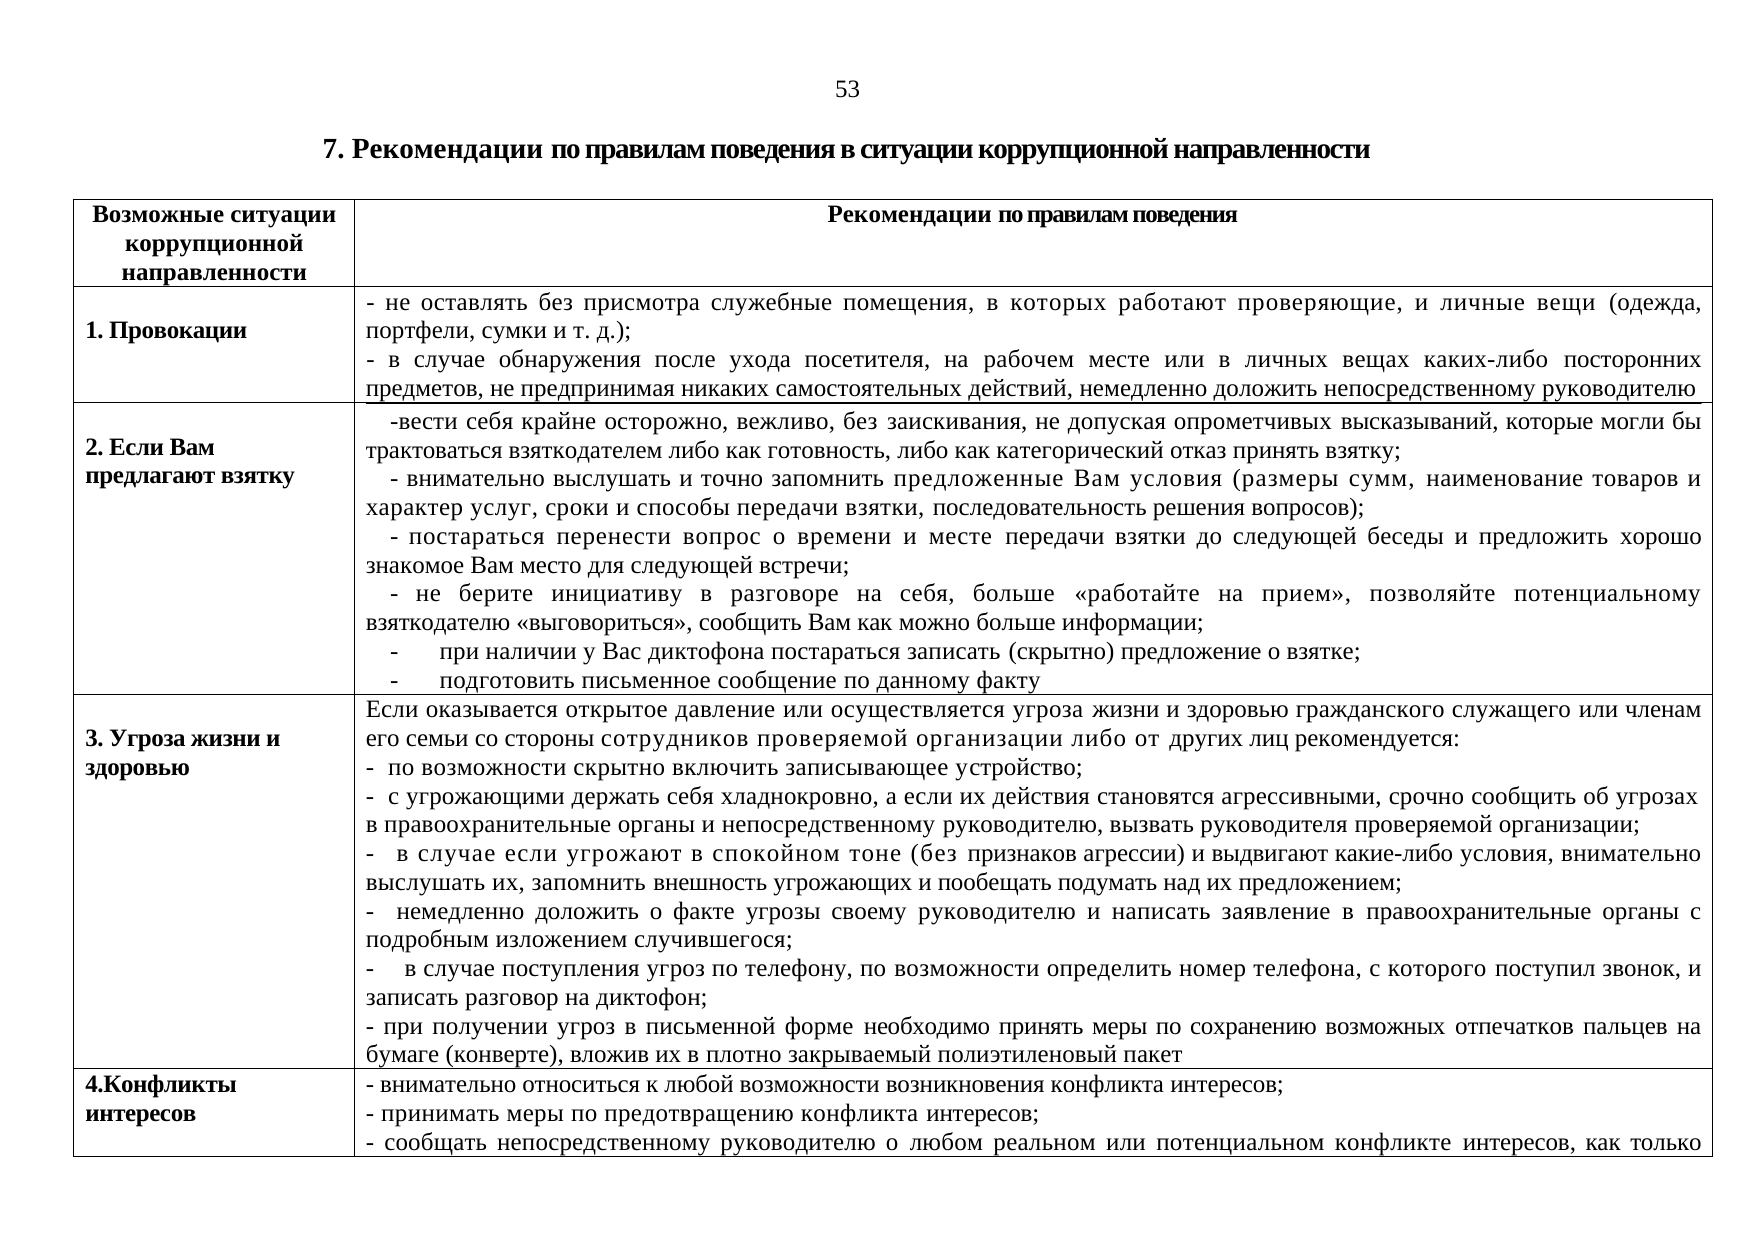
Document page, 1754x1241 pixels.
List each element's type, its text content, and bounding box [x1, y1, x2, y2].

table_header Рекомендации по правилам поведения [355, 200, 1712, 286]
table_cell 3. Угроза жизни и здоровью [74, 695, 354, 1068]
table_header Возможные ситуации коррупционной направленности [74, 200, 354, 286]
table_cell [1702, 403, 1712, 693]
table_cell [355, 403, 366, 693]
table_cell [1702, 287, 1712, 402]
table_cell Если оказывается открытое давление или осуществляется угроза жизни и здоровью гражданского служащего или членам его семьи со стороны сотрудников проверяемой организации либо от других лиц рекомендуется: по возможности скрытно включить записывающее устройство; с угрожающими держать себя хладнокровно, а если их действия становятся агрессивными, срочно сообщить об угрозах в правоохранительные органы и непосредственному руководителю, вызвать руководителя проверяемой организации; в случае если угрожают в спокойном тоне (без признаков агрессии) и выдвигают какие-либо условия, внимательно выслушать их, запомнить внешность угрожающих и пообещать подумать над их предложением; немедленно доложить о факте угрозы своему руководителю и написать заявление в правоохранительные органы с подробным изложением случившегося; в случае поступления угроз по телефону, по возможности определить номер телефона, с которого поступил звонок, и записать разговор на диктофон; - при получении угроз в письменной форме необходимо принять меры по сохранению возможных отпечатков пальцев на бумаге (конверте), вложив их в плотно закрываемый полиэтиленовый пакет [355, 695, 1712, 1068]
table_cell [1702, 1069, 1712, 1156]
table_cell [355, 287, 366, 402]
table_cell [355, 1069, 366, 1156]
table_cell 1. Провокации [74, 287, 354, 402]
text 7. Рекомендации по правилам поведения в ситуации коррупционной направленности [59, 131, 1635, 165]
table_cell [74, 1069, 354, 1156]
table_cell 2. Если Вам предлагают взятку [74, 403, 354, 693]
